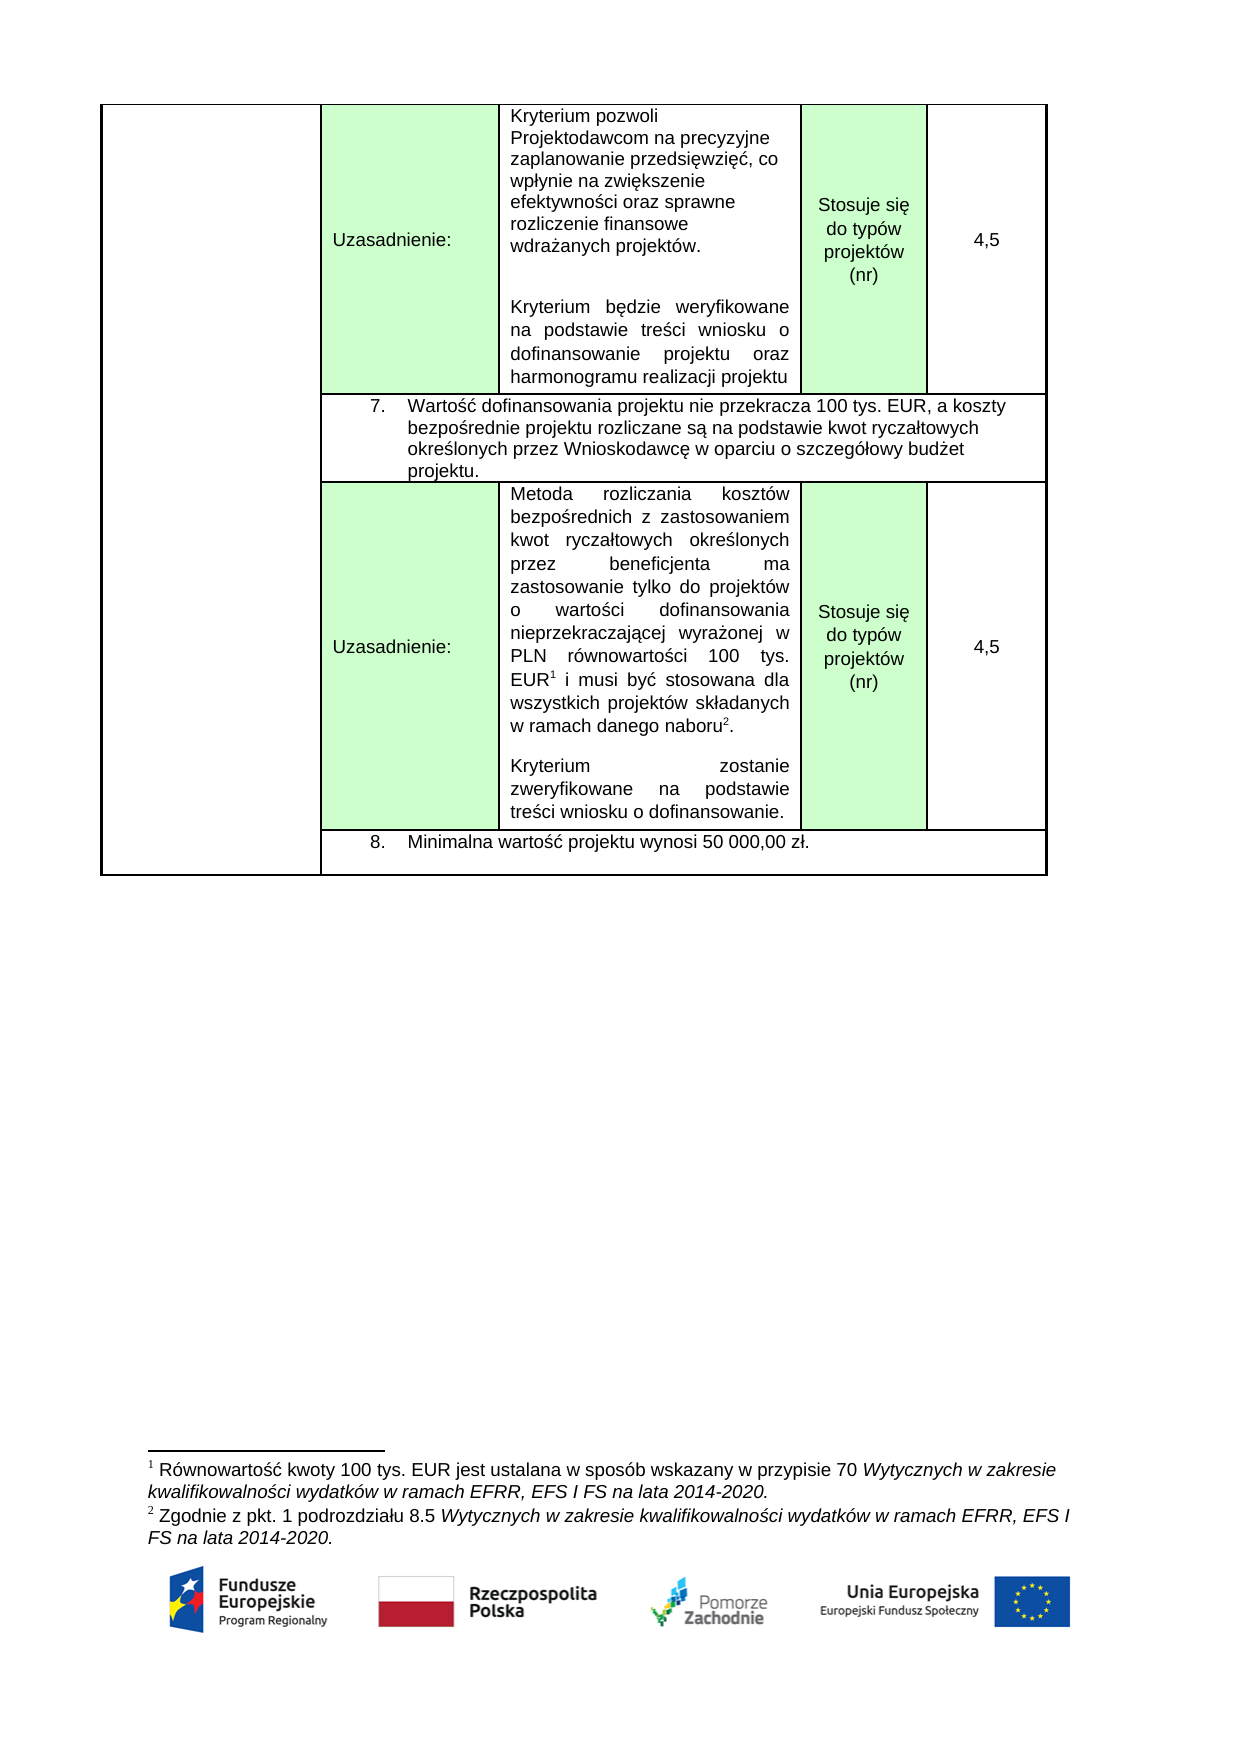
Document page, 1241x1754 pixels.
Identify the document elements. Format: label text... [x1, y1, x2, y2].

table_cell Wartość dofinansowania projektu nie przekracza 100 tys. EUR, a koszty bezpośrednie projektu rozliczane są na podstawie kwot ryczałtowych określonych przez Wnioskodawcę w oparciu o szczegółowy budżet projektu. [322, 395, 1045, 481]
table_cell Uzasadnienie: [322, 105, 498, 393]
table_cell Uzasadnienie: [322, 483, 498, 829]
table_cell Minimalna wartość projektu wynosi 50 000,00 zł. [322, 831, 1045, 874]
table_cell Kryterium pozwoli Projektodawcom na precyzyjne zaplanowanie przedsięwzięć, co wpłynie na zwiększenie efektywności oraz sprawne rozliczenie finansowe wdrażanych projektów. Kryterium będzie weryfikowane na podstawie treści wniosku o dofinansowanie projektu oraz harmonogramu realizacji projektu [500, 105, 800, 393]
table_cell Stosuje się do typów projektów (nr) [802, 483, 926, 829]
table_cell Metoda rozliczania kosztów bezpośrednich z zastosowaniem kwot ryczałtowych określonych przez beneficjenta ma zastosowanie tylko do projektów o wartości dofinansowania nieprzekraczającej wyrażonej w PLN równowartości 100 tys. EUR i musi być stosowana dla wszystkich projektów składanych w ramach danego naboru. Kryterium zostanie zweryfikowane na podstawie treści wniosku o dofinansowanie. [500, 483, 800, 829]
picture [147, 1548, 1093, 1652]
table_cell 4,5 [928, 483, 1045, 829]
table_cell 4,5 [928, 105, 1045, 393]
table_cell Stosuje się do typów projektów (nr) [802, 105, 926, 393]
